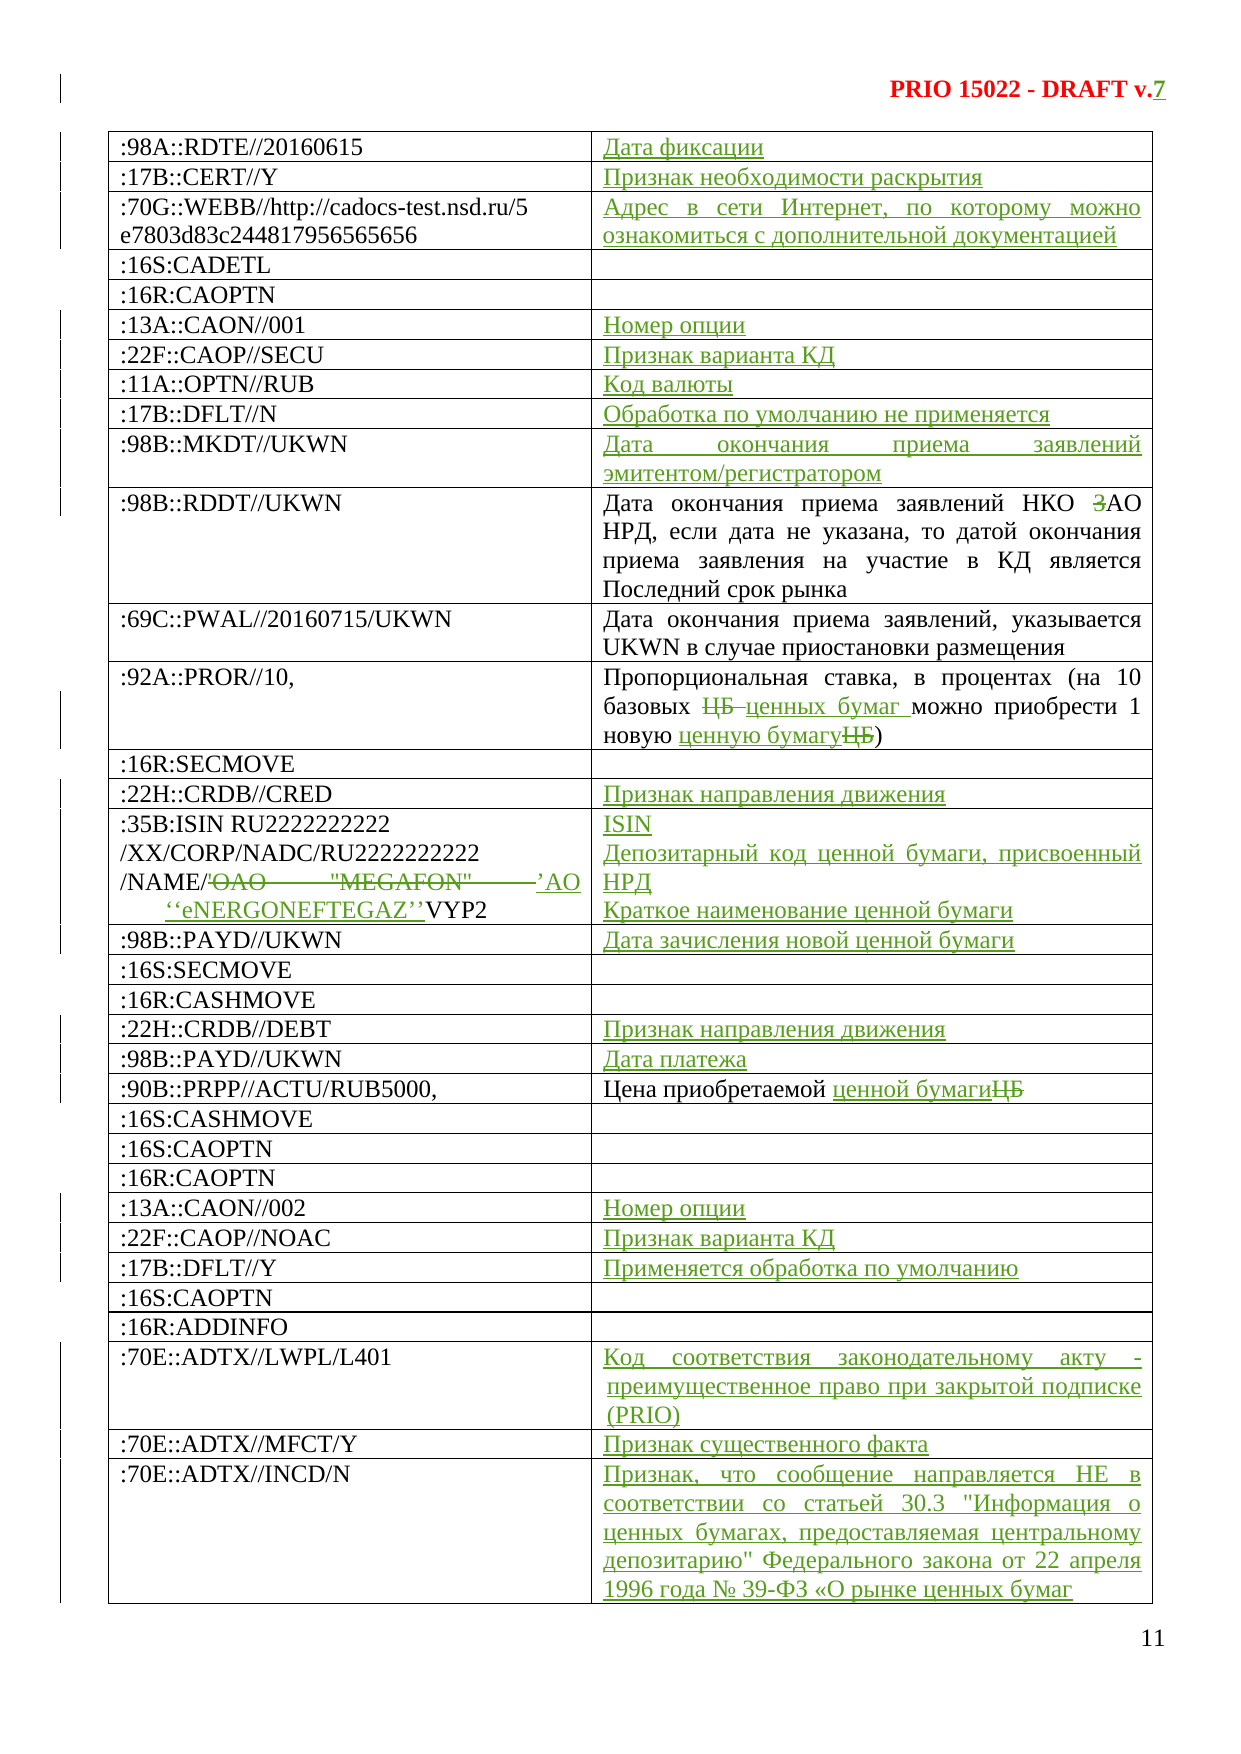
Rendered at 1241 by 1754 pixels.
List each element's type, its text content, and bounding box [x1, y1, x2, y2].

table_cell :22H::CRDB//CRED [109, 779, 591, 808]
table_cell [592, 1313, 1152, 1341]
table_cell [592, 1015, 1152, 1043]
table_cell [592, 955, 1152, 984]
table_cell [592, 429, 1152, 487]
table_cell [592, 1342, 1152, 1428]
table_cell :16S:CAOPTN [109, 1283, 591, 1311]
table_cell :92A::PROR//10, [109, 662, 591, 748]
table_cell [592, 250, 1152, 279]
table_cell :17B::CERT//Y [109, 162, 591, 191]
table_cell [592, 370, 1152, 398]
table_cell [592, 1223, 1152, 1252]
table_cell [592, 1283, 1152, 1311]
table_cell :98B::PAYD//UKWN [109, 1044, 591, 1073]
table_cell :35B:ISIN RU2222222222 /XX/CORP/NADC/RU2222222222 /NAME/VYP2 [109, 809, 591, 924]
table_cell :70E::ADTX//INCD/N [109, 1459, 591, 1603]
table_cell [592, 310, 1152, 339]
table_cell :98A::RDTE//20160615 [109, 132, 591, 161]
table_cell :16R:CASHMOVE [109, 985, 591, 1013]
table_cell [592, 1134, 1152, 1162]
table_cell [592, 399, 1152, 428]
table_cell [592, 925, 1152, 954]
table_cell [592, 985, 1152, 1013]
table_cell [592, 779, 1152, 808]
table_cell [592, 809, 1152, 924]
table_cell [592, 280, 1152, 309]
table_cell [592, 750, 1152, 778]
table_cell [592, 1430, 1152, 1458]
table_cell :16R:CAOPTN [109, 280, 591, 309]
table_cell :70G::WEBB//http://cadocs-test.nsd.ru/5 e7803d83c244817956565656 [109, 192, 591, 249]
table_cell [592, 132, 1152, 161]
table_cell :16R:ADDINFO [109, 1313, 591, 1341]
table_cell [592, 192, 1152, 249]
table_cell :16S:SECMOVE [109, 955, 591, 984]
table_cell :17B::DFLT//N [109, 399, 591, 428]
table_cell [592, 340, 1152, 368]
table_cell Пропорциональная ставка, в процентах (на 10 базовых можно приобрести 1 новую ) [592, 662, 1152, 748]
table_cell :98B::MKDT//UKWN [109, 429, 591, 487]
table_cell [592, 1044, 1152, 1073]
table_cell [592, 1193, 1152, 1222]
table_cell :16R:SECMOVE [109, 750, 591, 778]
table_cell [592, 1253, 1152, 1282]
table_cell :98B::RDDT//UKWN [109, 488, 591, 603]
table_cell :17B::DFLT//Y [109, 1253, 591, 1282]
table_cell [592, 162, 1152, 191]
table_cell :16R:CAOPTN [109, 1164, 591, 1192]
table_cell :13A::CAON//002 [109, 1193, 591, 1222]
table_cell :13A::CAON//001 [109, 310, 591, 339]
table_cell [592, 1459, 1152, 1603]
table_cell :22F::CAOP//SECU [109, 340, 591, 368]
table_cell [592, 1104, 1152, 1133]
table_cell :22H::CRDB//DEBT [109, 1015, 591, 1043]
table_cell :90B::PRPP//ACTU/RUB5000, [109, 1074, 591, 1103]
table_cell Цена приобретаемой [592, 1074, 1152, 1103]
table_cell :69C::PWAL//20160715/UKWN [109, 604, 591, 661]
table_cell [592, 1164, 1152, 1192]
table_cell :22F::CAOP//NOAC [109, 1223, 591, 1252]
table_cell :16S:CASHMOVE [109, 1104, 591, 1133]
table_cell :16S:CAOPTN [109, 1134, 591, 1162]
table_cell :70E::ADTX//LWPL/L401 [109, 1342, 591, 1428]
table_cell :11A::OPTN//RUB [109, 370, 591, 398]
table_cell :70E::ADTX//MFCT/Y [109, 1430, 591, 1458]
table_cell Дата окончания приема заявлений, указывается UKWN в случае приостановки размещения [592, 604, 1152, 661]
table_cell Дата окончания приема заявлений НКО АО НРД, если дата не указана, то датой окончания приема заявления на участие в КД является Последний срок рынка [592, 488, 1152, 603]
table_cell :16S:CADETL [109, 250, 591, 279]
table_cell :98B::PAYD//UKWN [109, 925, 591, 954]
